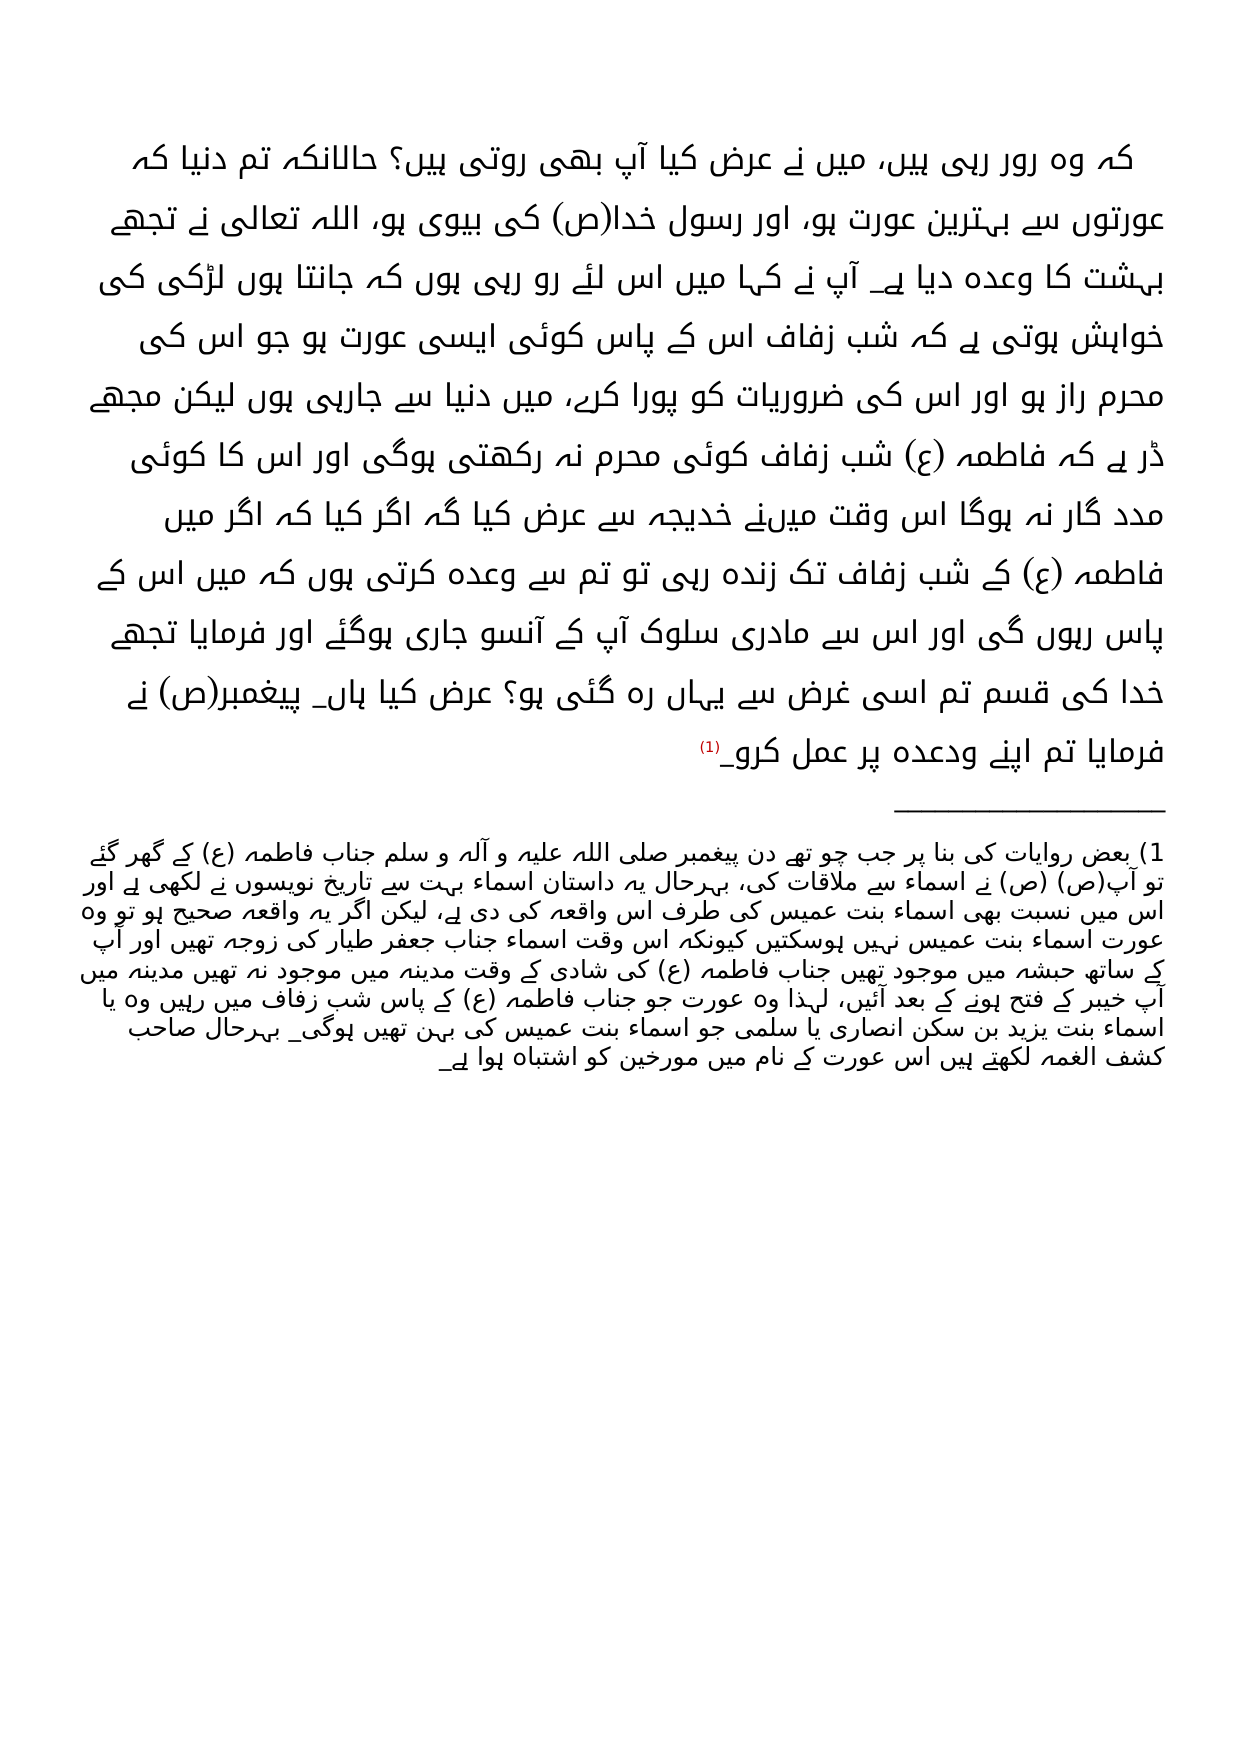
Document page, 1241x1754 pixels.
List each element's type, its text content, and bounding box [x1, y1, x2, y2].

text 1) بعض روایات کی بنا پر جب چو تھے دن پیغمبر صلی اللہ علیہ و آلہ و سلم جناب فاطمہ (ع) کے گھر گئے تو آپ(ص) (ص) نے اسماء سے ملاقات کی، بہرحال یہ داستان اسماء بہت سے تاریخ نویسوں نے لکھی ہے اور اس میں نسبت بھی اسماء بنت عمیس کی طرف اس واقعہ کی دی ہے، لیکن اگر یہ واقعہ صحیح ہو تو وہ عورت اسماء بنت عمیس نہیں ہوسکتیں کیونکہ اس وقت اسماء جناب جعفر طیار کی زوجہ تھیں اور آپ کے ساتھ حبشہ میں موجود تھیں جناب فاطمہ (ع) کی شادی کے وقت مدینہ میں موجود نہ تھیں مدینہ میں آپ خیبر کے فتح ہونے کے بعد آئیں، لہذا وہ عورت جو جناب فاطمہ (ع) کے پاس شب زفاف میں رہیں وہ یا اسماء بنت یزید بن سکن انصاری یا سلمی جو اسماء بنت عمیس کی بہن تھیں ہوگی_ بہرحال صاحب کشف الغمہ لکھتے ہیں اس عورت کے نام میں مورخین کو اشتباہ ہوا ہے_ [75, 838, 1165, 1072]
text کہ وہ رور رہی ہیں، میں نے عرض کیا آپ بھی روتی ہیں؟ حالانکہ تم دنیا کہ عورتوں سے بہترین عورت ہو، اور رسول خدا(ص) کی بیوی ہو، اللہ تعالی نے تجھے بہشت کا وعدہ دیا ہے_ آپ نے کہا میں اس لئے رو رہی ہوں کہ جانتا ہوں لڑکی کی خواہش ہوتی ہے کہ شب زفاف اس کے پاس کوئی ایسی عورت ہو جو اس کی محرم راز ہو اور اس کی ضروریات کو پورا کرے، میں دنیا سے جارہی ہوں لیکن مجھے ڈر ہے کہ فاطمہ (ع) شب زفاف کوئی محرم نہ رکھتی ہوگی اور اس کا کوئی مدد گار نہ ہوگا اس وقت میںنے خدیجہ سے عرض کیا گہ اگر کیا کہ اگر میں فاطمہ (ع) کے شب زفاف تک زندہ رہی تو تم سے وعدہ کرتی ہوں کہ میں اس کے پاس رہوں گی اور اس سے مادری سلوک آپ کے آنسو جاری ہوگئے اور فرمایا تجھے خدا کی قسم تم اسی غرض سے یہاں رہ گئی ہو؟ عرض کیا ہاں_ پیغمبر(ص) نے فرمایا تم اپنے ودعدہ پر عمل کرو_(1) [75, 130, 1165, 782]
text ____________________ [75, 782, 1165, 813]
